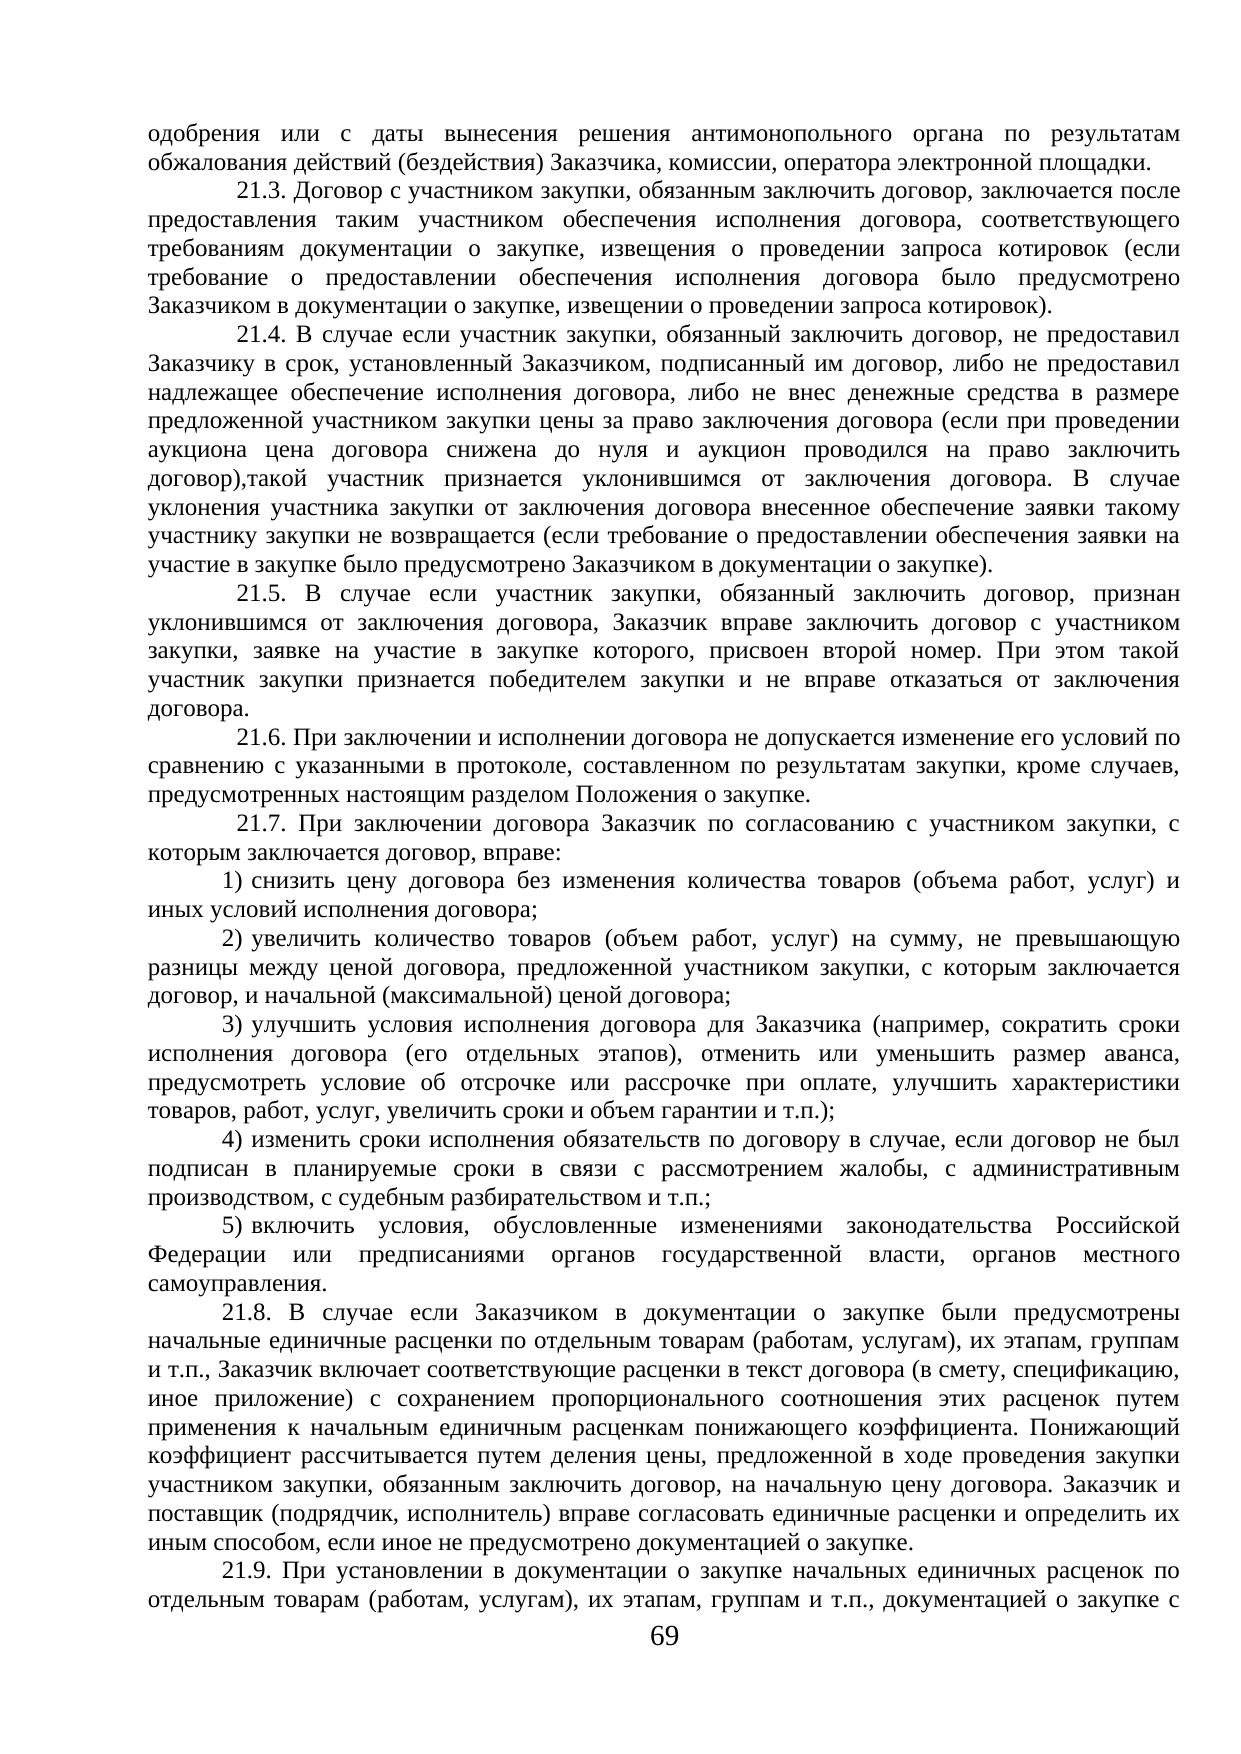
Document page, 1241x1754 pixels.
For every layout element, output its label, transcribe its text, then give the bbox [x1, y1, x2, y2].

text 21.7. При заключении договора Заказчик по согласованию с участником закупки, с которым заключается договор, вправе: [148, 808, 1181, 866]
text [148, 118, 1181, 176]
list увеличить количество товаров (объем работ, услуг) на сумму, не превышающую разницы между ценой договора, предложенной участником закупки, с которым заключается договор, и начальной (максимальной) ценой договора; [148, 923, 1181, 1009]
text 21.6. При заключении и исполнении договора не допускается изменение его условий по сравнению с указанными в протоколе, составленном по результатам закупки, кроме случаев, предусмотренных настоящим разделом Положения о закупке. [148, 722, 1181, 808]
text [148, 1556, 1181, 1613]
text 21.4. В случае если участник закупки, обязанный заключить договор, не предоставил Заказчику в срок, установленный Заказчиком, подписанный им договор, либо не предоставил надлежащее обеспечение исполнения договора, либо не внес денежные средства в размере предложенной участником закупки цены за право заключения договора (если при проведении аукциона цена договора снижена до нуля и аукцион проводился на право заключить договор),такой участник признается уклонившимся от заключения договора. В случае уклонения участника закупки от заключения договора внесенное обеспечение заявки такому участнику закупки не возвращается (если требование о предоставлении обеспечения заявки на участие в закупке было предусмотрено Заказчиком в документации о закупке). [148, 319, 1181, 578]
list снизить цену договора без изменения количества товаров (объема работ, услуг) и иных условий исполнения договора; [148, 866, 1181, 923]
list включить условия, обусловленные изменениями законодательства Российской Федерации или предписаниями органов государственной власти, органов местного самоуправления. [148, 1211, 1181, 1297]
list улучшить условия исполнения договора для Заказчика (например, сократить сроки исполнения договора (его отдельных этапов), отменить или уменьшить размер аванса, предусмотреть условие об отсрочке или рассрочке при оплате, улучшить характеристики товаров, работ, услуг, увеличить сроки и объем гарантии и т.п.); [148, 1009, 1181, 1124]
list изменить сроки исполнения обязательств по договору в случае, если договор не был подписан в планируемые сроки в связи с рассмотрением жалобы, с административным производством, с судебным разбирательством и т.п.; [148, 1124, 1181, 1211]
text 21.8. В случае если Заказчиком в документации о закупке были предусмотрены начальные единичные расценки по отдельным товарам (работам, услугам), их этапам, группам и т.п., Заказчик включает соответствующие расценки в текст договора (в смету, спецификацию, иное приложение) с сохранением пропорционального соотношения этих расценок путем применения к начальным единичным расценкам понижающего коэффициента. Понижающий коэффициент рассчитывается путем деления цены, предложенной в ходе проведения закупки участником закупки, обязанным заключить договор, на начальную цену договора. Заказчик и поставщик (подрядчик, исполнитель) вправе согласовать единичные расценки и определить их иным способом, если иное не предусмотрено документацией о закупке. [148, 1297, 1181, 1556]
text 21.5. В случае если участник закупки, обязанный заключить договор, признан уклонившимся от заключения договора, Заказчик вправе заключить договор с участником закупки, заявке на участие в закупке которого, присвоен второй номер. При этом такой участник закупки признается победителем закупки и не вправе отказаться от заключения договора. [148, 578, 1181, 722]
text 21.3. Договор с участником закупки, обязанным заключить договор, заключается после предоставления таким участником обеспечения исполнения договора, соответствующего требованиям документации о закупке, извещения о проведении запроса котировок (если требование о предоставлении обеспечения исполнения договора было предусмотрено Заказчиком в документации о закупке, извещении о проведении запроса котировок). [148, 176, 1181, 319]
